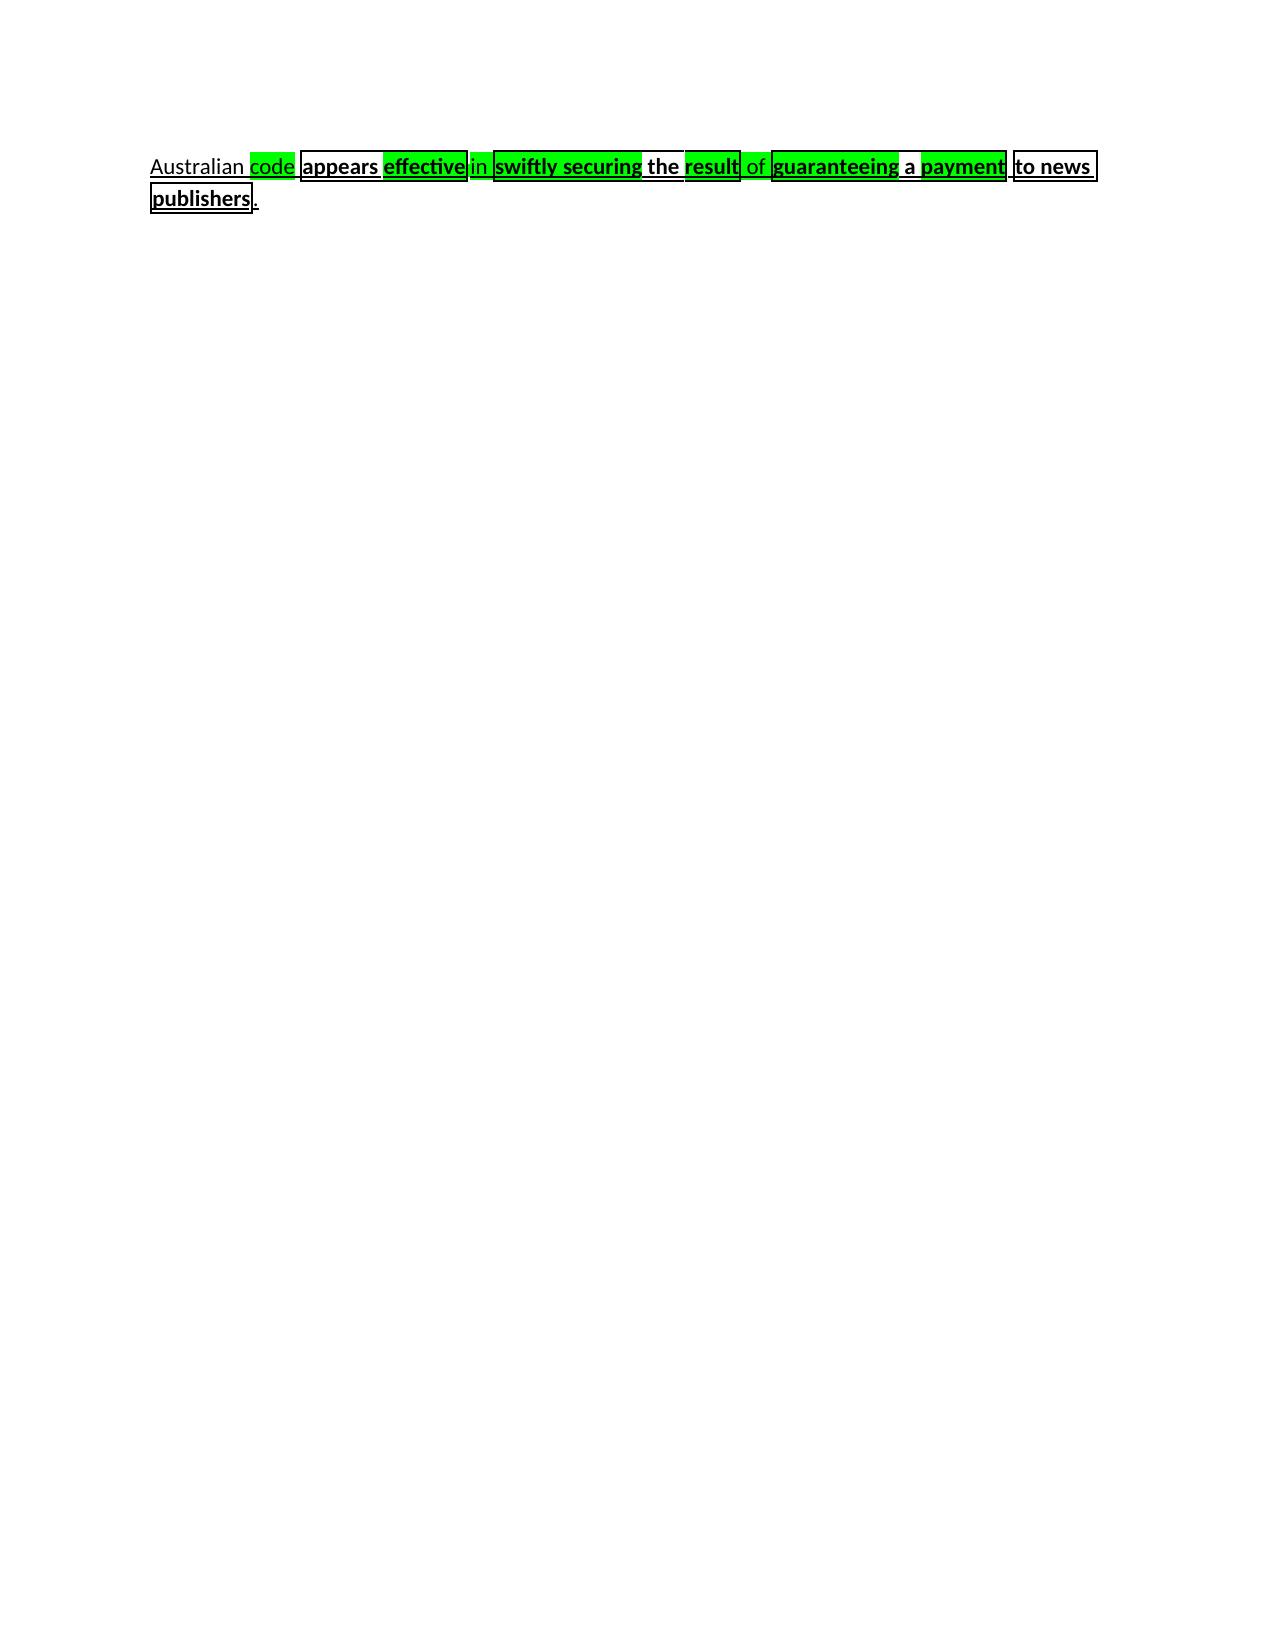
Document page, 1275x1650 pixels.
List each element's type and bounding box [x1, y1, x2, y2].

text [150, 150, 1125, 214]
